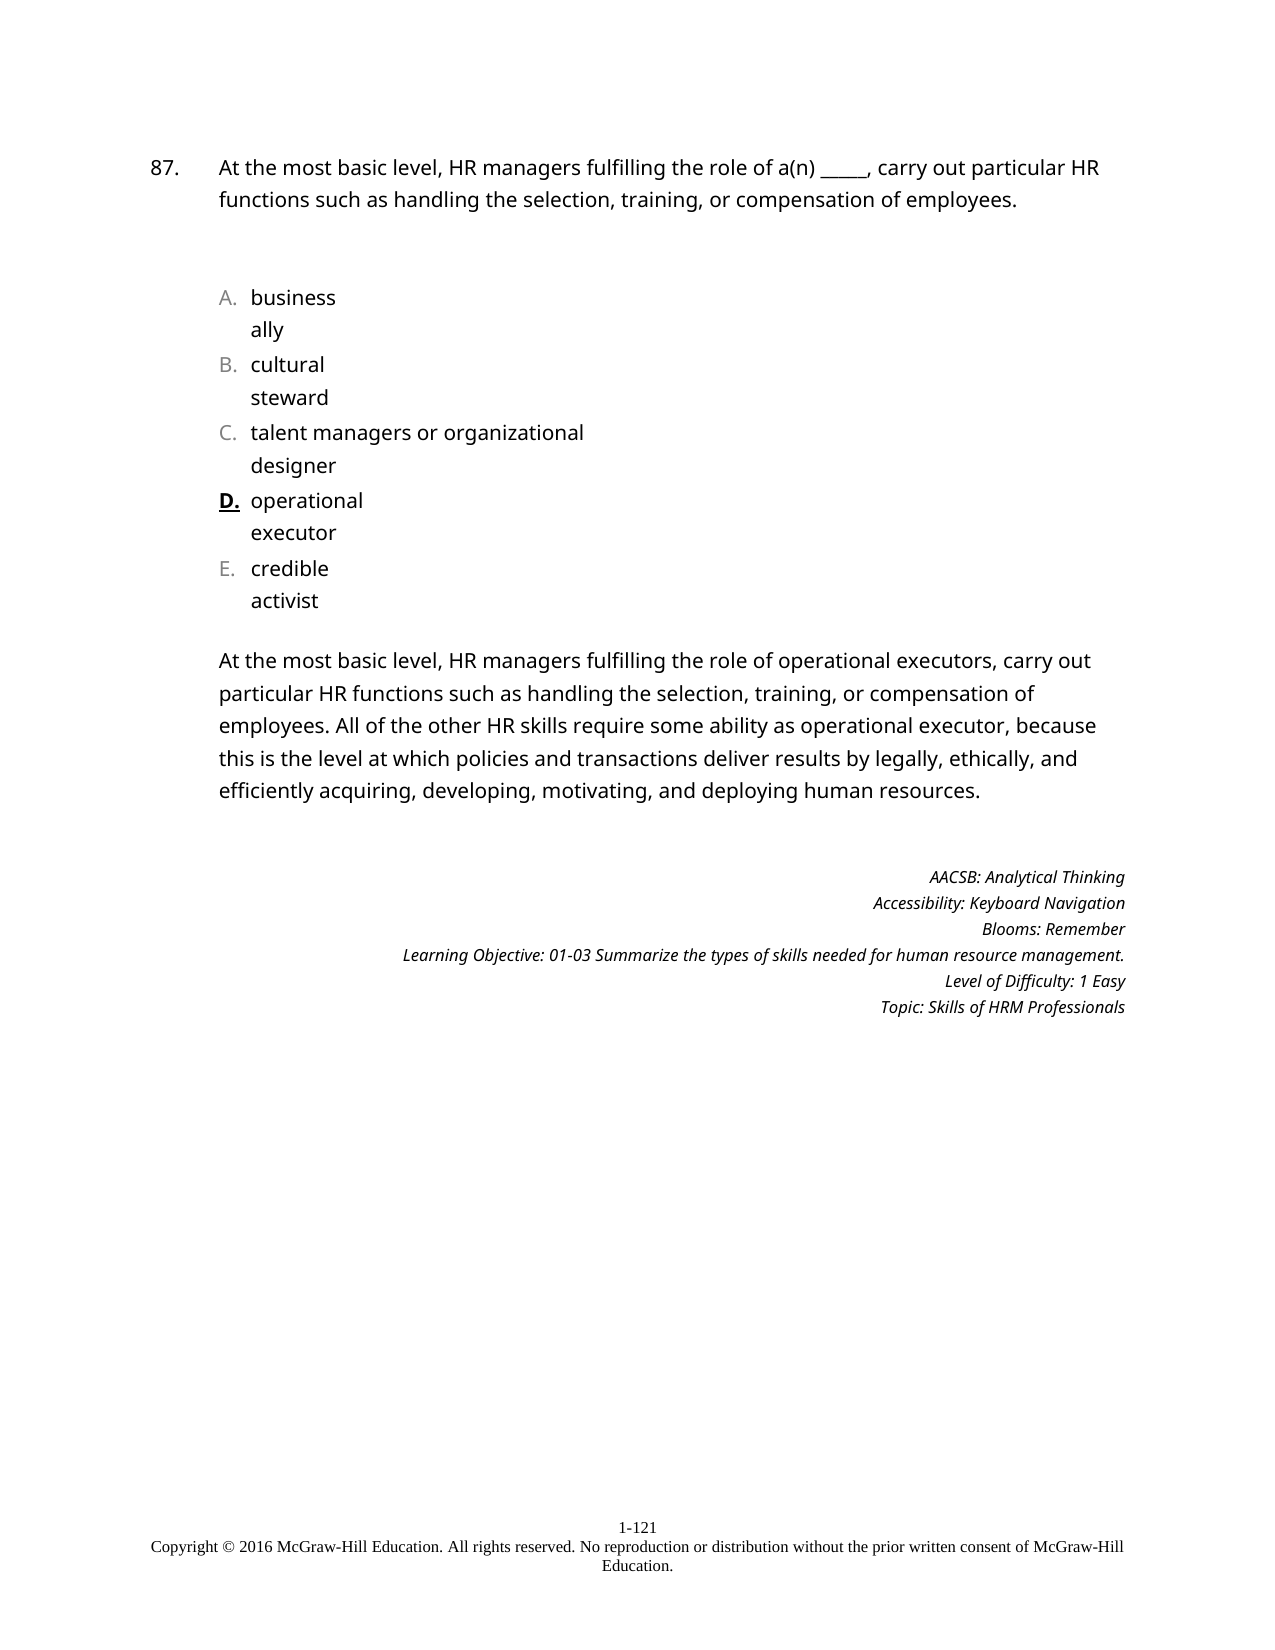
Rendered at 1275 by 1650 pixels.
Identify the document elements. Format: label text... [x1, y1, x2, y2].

table_header At the most basic level, HR managers fulfilling the role of a(n) _____, carry out particular HR functions such as handling the selection, training, or compensation of employees. At the most basic level, HR managers fulfilling the role of operational executors, carry out particular HR functions such as handling the selection, training, or compensation of employees. All of the other HR skills require some ability as operational executor, because this is the level at which policies and transactions deliver results by legally, ethically, and efficiently acquiring, developing, motivating, and deploying human resources. [219, 153, 1125, 837]
table_header 87. [150, 153, 218, 837]
table_header AACSB: Analytical Thinking Accessibility: Keyboard Navigation Blooms: Remember Learning Objective: 01-03 Summarize the types of skills needed for human resource management. Level of Difficulty: 1 Easy Topic: Skills of HRM Professionals [150, 866, 1125, 1055]
